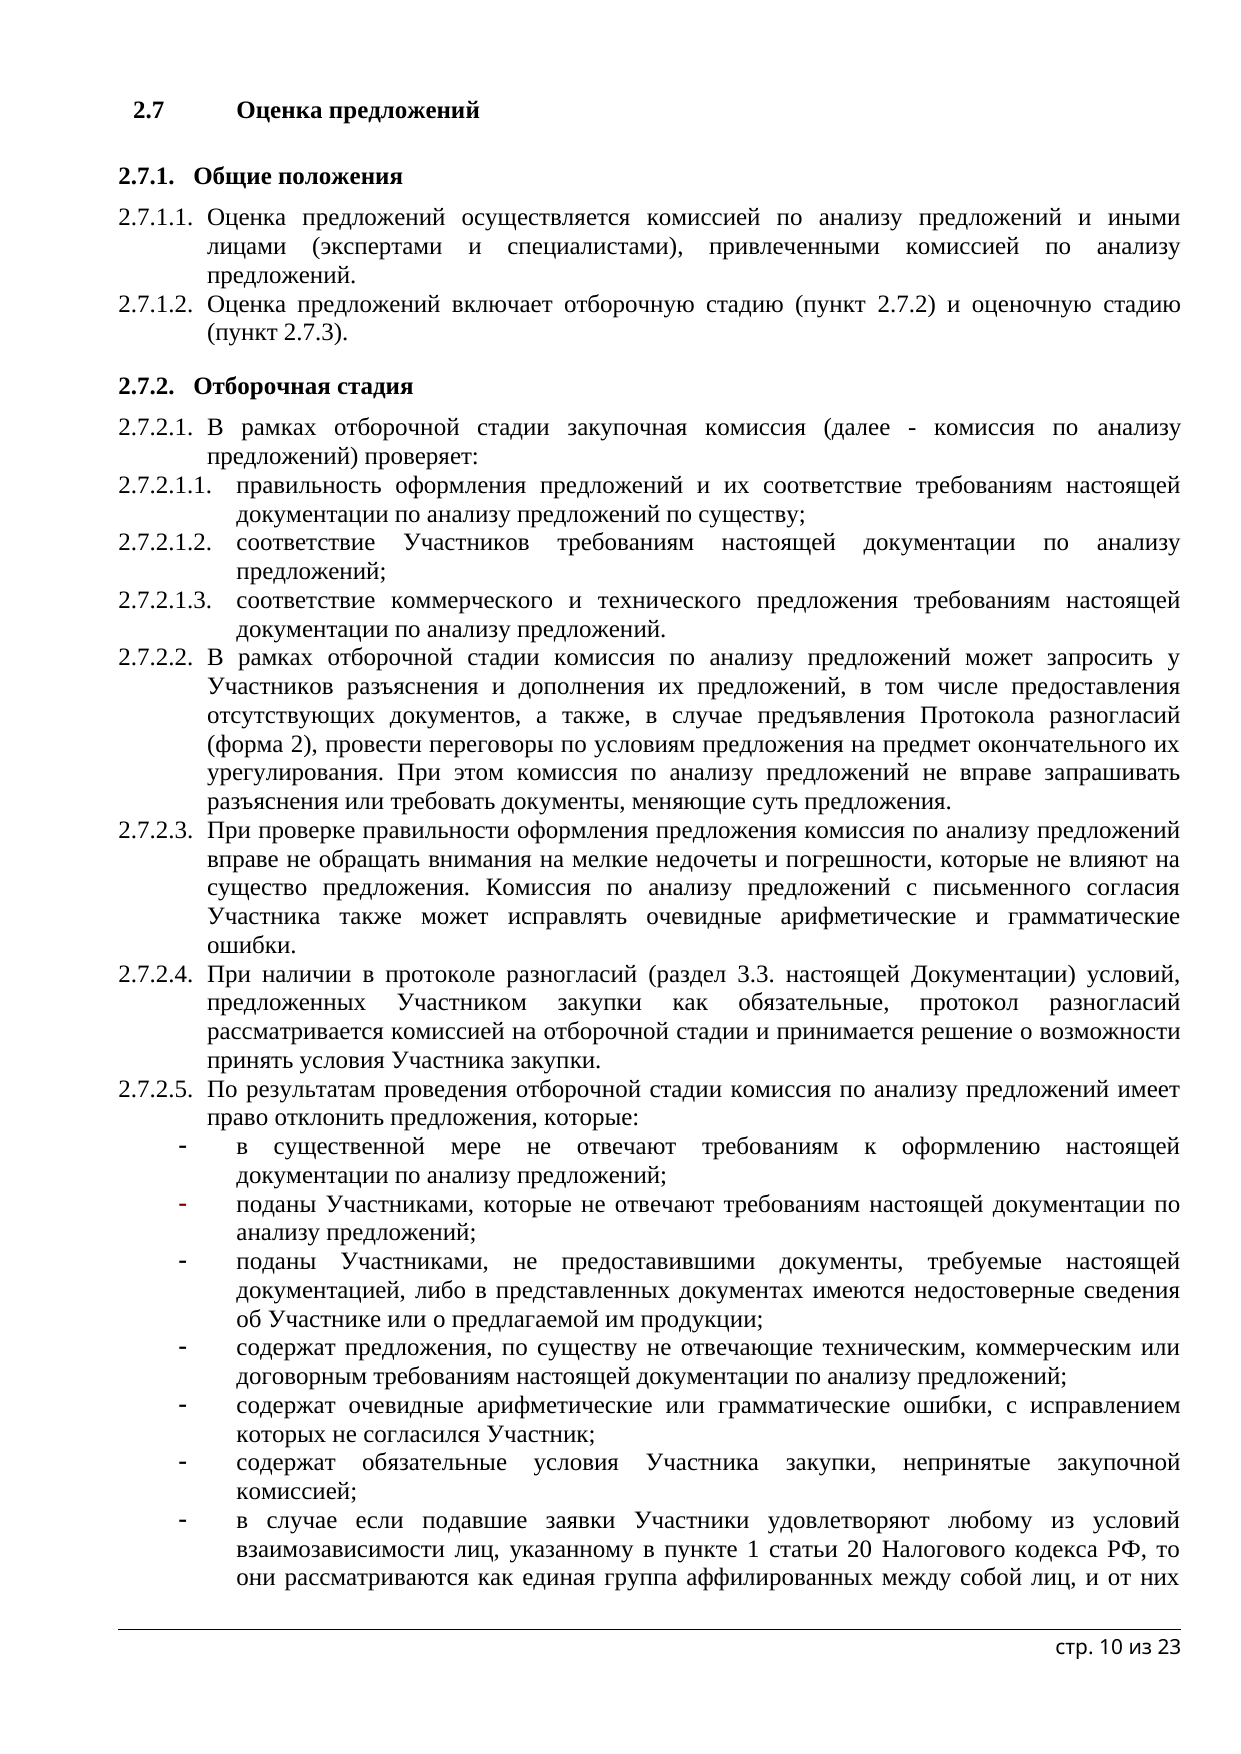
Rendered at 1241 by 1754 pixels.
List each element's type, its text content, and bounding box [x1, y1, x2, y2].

list в существенной мере не отвечают требованиям к оформлению настоящей документации по анализу предложений; [178, 1131, 1181, 1189]
list содержат обязательные условия Участника закупки, непринятые закупочной комиссией; [178, 1447, 1181, 1505]
list Общие положения [118, 161, 1181, 190]
list Оценка предложений включает отборочную стадию (пункт 2.7.2) и оценочную стадию (пункт 2.7.3). [118, 289, 1181, 346]
list содержат предложения, по существу не отвечающие техническим, коммерческим или договорным требованиям настоящей документации по анализу предложений; [178, 1332, 1181, 1390]
list поданы Участниками, не предоставившими документы, требуемые настоящей документацией, либо в представленных документах имеются недостоверные сведения об Участнике или о предлагаемой им продукции; [178, 1246, 1181, 1332]
list правильность оформления предложений и их соответствие требованиям настоящей документации по анализу предложений по существу; [118, 470, 1181, 527]
list содержат очевидные арифметические или грамматические ошибки, с исправлением которых не согласился Участник; [178, 1390, 1181, 1447]
subtitle Оценка предложений [133, 95, 1181, 124]
list Отборочная стадия [118, 371, 1181, 400]
list поданы Участниками, которые не отвечают требованиям настоящей документации по анализу предложений; [178, 1189, 1181, 1246]
list По результатам проведения отборочной стадии комиссия по анализу предложений имеет право отклонить предложения, которые: [118, 1074, 1181, 1131]
list соответствие коммерческого и технического предложения требованиям настоящей документации по анализу предложений. [118, 585, 1181, 642]
list В рамках отборочной стадии комиссия по анализу предложений может запросить у Участников разъяснения и дополнения их предложений, в том числе предоставления отсутствующих документов, а также, в случае предъявления Протокола разногласий (форма 2), провести переговоры по условиям предложения на предмет окончательного их урегулирования. При этом комиссия по анализу предложений не вправе запрашивать разъяснения или требовать документы, меняющие суть предложения. [118, 642, 1181, 815]
list В рамках отборочной стадии закупочная комиссия (далее - комиссия по анализу предложений) проверяет: [118, 412, 1181, 470]
list Оценка предложений осуществляется комиссией по анализу предложений и иными лицами (экспертами и специалистами), привлеченными комиссией по анализу предложений. [118, 202, 1181, 289]
list При проверке правильности оформления предложения комиссия по анализу предложений вправе не обращать внимания на мелкие недочеты и погрешности, которые не влияют на существо предложения. Комиссия по анализу предложений с письменного согласия Участника также может исправлять очевидные арифметические и грамматические ошибки. [118, 815, 1181, 959]
list соответствие Участников требованиям настоящей документации по анализу предложений; [118, 527, 1181, 585]
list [178, 1505, 1181, 1591]
list При наличии в протоколе разногласий (раздел 3.3. настоящей Документации) условий, предложенных Участником закупки как обязательные, протокол разногласий рассматривается комиссией на отборочной стадии и принимается решение о возможности принять условия Участника закупки. [118, 959, 1181, 1074]
